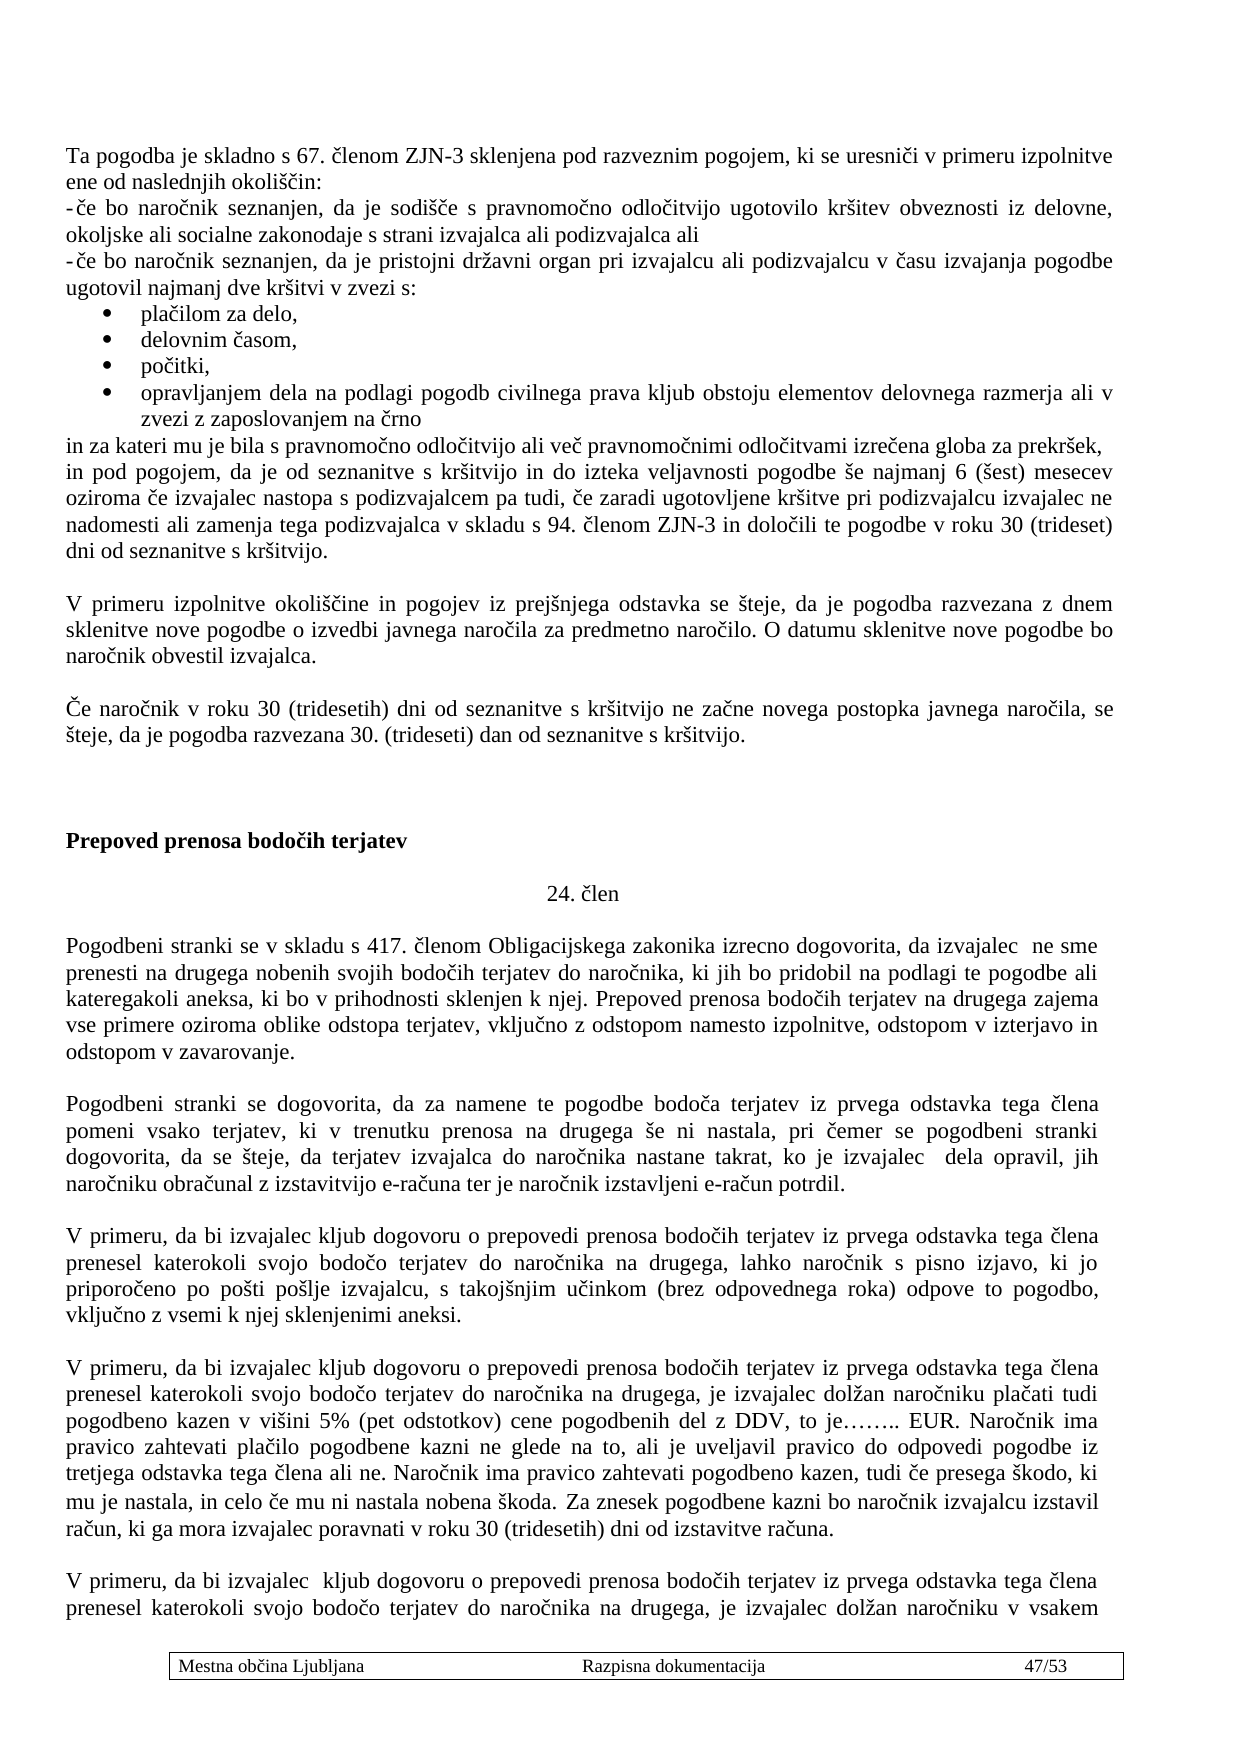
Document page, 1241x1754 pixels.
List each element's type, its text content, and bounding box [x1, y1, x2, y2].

list opravljanjem dela na podlagi pogodb civilnega prava kljub obstoju elementov delovnega razmerja ali v zvezi z zaposlovanjem na črno [103, 379, 1115, 432]
text Pogodbeni stranki se v skladu s 417. členom Obligacijskega zakonika izrecno dogovorita, da izvajalec ne sme prenesti na drugega nobenih svojih bodočih terjatev do naročnika, ki jih bo pridobil na podlagi te pogodbe ali kateregakoli aneksa, ki bo v prihodnosti sklenjen k njej. Prepoved prenosa bodočih terjatev na drugega zajema vse primere oziroma oblike odstopa terjatev, vključno z odstopom namesto izpolnitve, odstopom v izterjavo in odstopom v zavarovanje. [66, 932, 1100, 1064]
text 24. člen [66, 880, 1100, 906]
list počitki, [103, 353, 1115, 379]
list - če bo naročnik seznanjen, da je sodišče s pravnomočno odločitvijo ugotovilo kršitev obveznosti iz delovne, okoljske ali socialne zakonodaje s strani izvajalca ali podizvajalca ali [66, 194, 1115, 247]
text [66, 1567, 1100, 1620]
text V primeru, da bi izvajalec kljub dogovoru o prepovedi prenosa bodočih terjatev iz prvega odstavka tega člena prenesel katerokoli svojo bodočo terjatev do naročnika na drugega, lahko naročnik s pisno izjavo, ki jo priporočeno po pošti pošlje izvajalcu, s takojšnjim učinkom (brez odpovednega roka) odpove to pogodbo, vključno z vsemi k njej sklenjenimi aneksi. [66, 1222, 1100, 1328]
list in pod pogojem, da je od seznanitve s kršitvijo in do izteka veljavnosti pogodbe še najmanj 6 (šest) mesecev oziroma če izvajalec nastopa s podizvajalcem pa tudi, če zaradi ugotovljene kršitve pri podizvajalcu izvajalec ne nadomesti ali zamenja tega podizvajalca v skladu s 94. členom ZJN-3 in določili te pogodbe v roku 30 (trideset) dni od seznanitve s kršitvijo. [66, 458, 1115, 563]
text V primeru, da bi izvajalec kljub dogovoru o prepovedi prenosa bodočih terjatev iz prvega odstavka tega člena prenesel katerokoli svojo bodočo terjatev do naročnika na drugega, je izvajalec dolžan naročniku plačati tudi pogodbeno kazen v višini 5% (pet odstotkov) cene pogodbenih del z DDV, to je…….. EUR. Naročnik ima pravico zahtevati plačilo pogodbene kazni ne glede na to, ali je uveljavil pravico do odpovedi pogodbe iz tretjega odstavka tega člena ali ne. Naročnik ima pravico zahtevati pogodbeno kazen, tudi če presega škodo, ki mu je nastala, in celo če mu ni nastala nobena škoda. Za znesek pogodbene kazni bo naročnik izvajalcu izstavil račun, ki ga mora izvajalec poravnati v roku 30 (tridesetih) dni od izstavitve računa. [66, 1354, 1100, 1541]
list Ta pogodba je skladno s 67. členom ZJN-3 sklenjena pod razveznim pogojem, ki se uresniči v primeru izpolnitve ene od naslednjih okoliščin: [66, 142, 1115, 194]
list - če bo naročnik seznanjen, da je pristojni državni organ pri izvajalcu ali podizvajalcu v času izvajanja pogodbe ugotovil najmanj dve kršitvi v zvezi s: [66, 247, 1115, 300]
list plačilom za delo, [103, 300, 1115, 326]
text Prepoved prenosa bodočih terjatev [66, 827, 1100, 853]
list delovnim časom, [103, 326, 1115, 353]
text Pogodbeni stranki se dogovorita, da za namene te pogodbe bodoča terjatev iz prvega odstavka tega člena pomeni vsako terjatev, ki v trenutku prenosa na drugega še ni nastala, pri čemer se pogodbeni stranki dogovorita, da se šteje, da terjatev izvajalca do naročnika nastane takrat, ko je izvajalec dela opravil, jih naročniku obračunal z izstavitvijo e-računa ter je naročnik izstavljeni e-račun potrdil. [66, 1091, 1100, 1196]
list in za kateri mu je bila s pravnomočno odločitvijo ali več pravnomočnimi odločitvami izrečena globa za prekršek, [66, 432, 1115, 458]
text Če naročnik v roku 30 (tridesetih) dni od seznanitve s kršitvijo ne začne novega postopka javnega naročila, se šteje, da je pogodba razvezana 30. (trideseti) dan od seznanitve s kršitvijo. [66, 695, 1115, 748]
list V primeru izpolnitve okoliščine in pogojev iz prejšnjega odstavka se šteje, da je pogodba razvezana z dnem sklenitve nove pogodbe o izvedbi javnega naročila za predmetno naročilo. O datumu sklenitve nove pogodbe bo naročnik obvestil izvajalca. [66, 590, 1115, 669]
